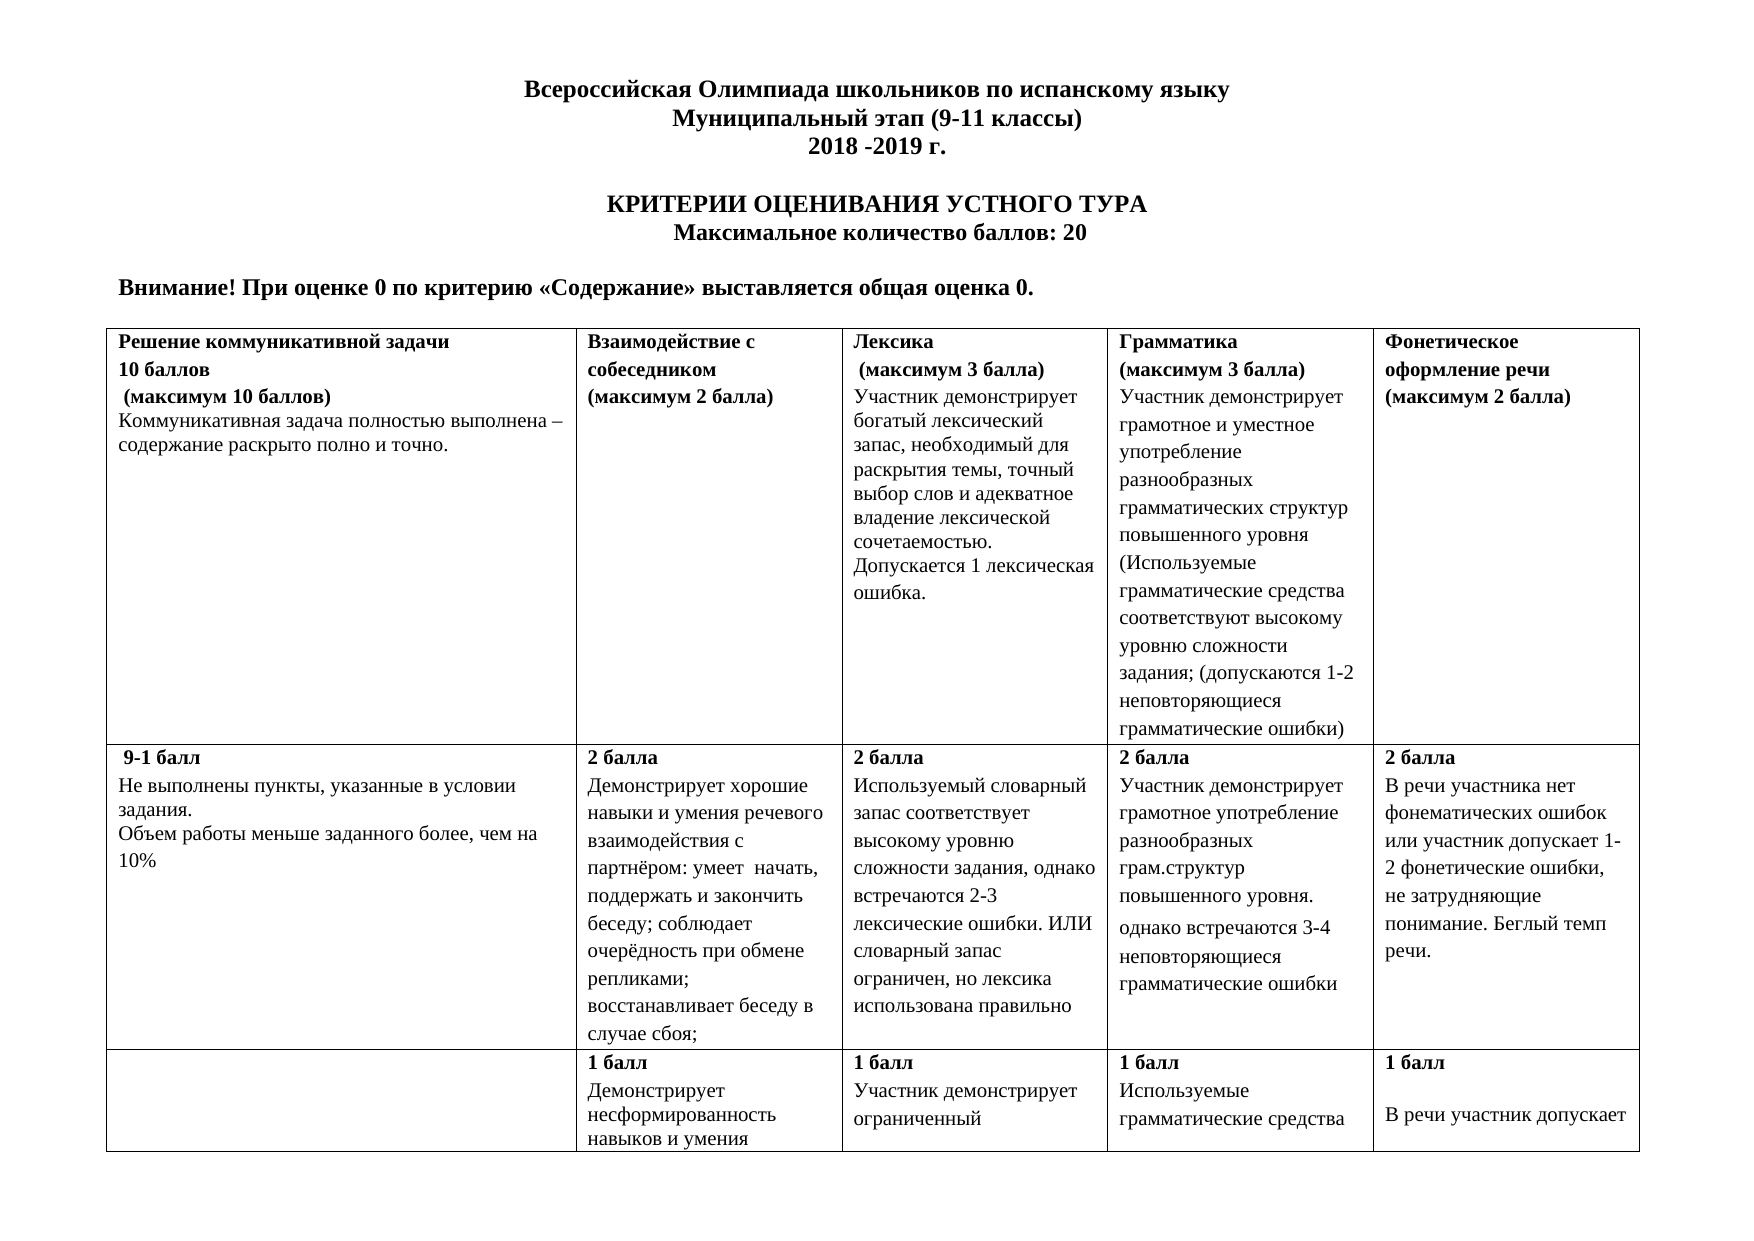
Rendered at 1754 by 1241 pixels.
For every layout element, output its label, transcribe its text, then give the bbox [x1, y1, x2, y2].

table_cell 2 балла Участник демонстрирует грамотное употребление разнообразных грам.структур повышенного уровня. однако встречаются 3-4 неповторяющиеся грамматические ошибки [1108, 745, 1373, 1049]
table_cell 9-1 балл Не выполнены пункты, указанные в условии задания. Объем работы меньше заданного более, чем на 10% [107, 745, 576, 1049]
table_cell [843, 1050, 1107, 1151]
table_cell 2 балла В речи участника нет фонематических ошибок или участник допускает 1-2 фонетические ошибки, не затрудняющие понимание. Беглый темп речи. [1374, 745, 1639, 1049]
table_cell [1108, 1050, 1373, 1151]
table_header Решение коммуникативной задачи 10 баллов (максимум 10 баллов) Коммуникативная задача полностью выполнена –содержание раскрыто полно и точно. [107, 329, 576, 744]
text КРИТЕРИИ ОЦЕНИВАНИЯ УСТНОГО ТУРА [118, 189, 1636, 218]
table_cell 2 балла Используемый словарный запас соответствует высокому уровню сложности задания, однако встречаются 2-3 лексические ошибки. ИЛИ словарный запас ограничен, но лексика использована правильно [843, 745, 1107, 1049]
table_header Лексика (максимум 3 балла) Участник демонстрирует богатый лексический запас, необходимый для раскрытия темы, точный выбор слов и адекватное владение лексической сочетаемостью. Допускается 1 лексическая ошибка. [843, 329, 1107, 744]
text Всероссийская Олимпиада школьников по испанскому языку [118, 74, 1636, 103]
table_cell [107, 1050, 576, 1151]
text Максимальное количество баллов: 20 [118, 218, 1636, 245]
text Муниципальный этап (9-11 классы) [118, 103, 1636, 131]
text 2018 -2019 г. [118, 131, 1636, 160]
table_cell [1374, 1050, 1639, 1151]
table_header Грамматика (максимум 3 балла) Участник демонстрирует грамотное и уместное употребление разнообразных грамматических структур повышенного уровня (Используемые грамматические средства соответствуют высокому уровню сложности задания; (допускаются 1-2 неповторяющиеся грамматические ошибки) [1108, 329, 1373, 744]
table_header Фонетическое оформление речи (максимум 2 балла) [1374, 329, 1639, 744]
table_header Взаимодействие с собеседником (максимум 2 балла) [577, 329, 842, 744]
text Внимание! При оценке 0 по критерию «Содержание» выставляется общая оценка 0. [118, 273, 1636, 300]
table_cell 2 балла Демонстрирует хорошие навыки и умения речевого взаимодействия с партнёром: умеет начать, поддержать и закончить беседу; соблюдает очерёдность при обмене репликами; восстанавливает беседу в случае сбоя; [577, 745, 842, 1049]
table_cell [577, 1050, 842, 1151]
